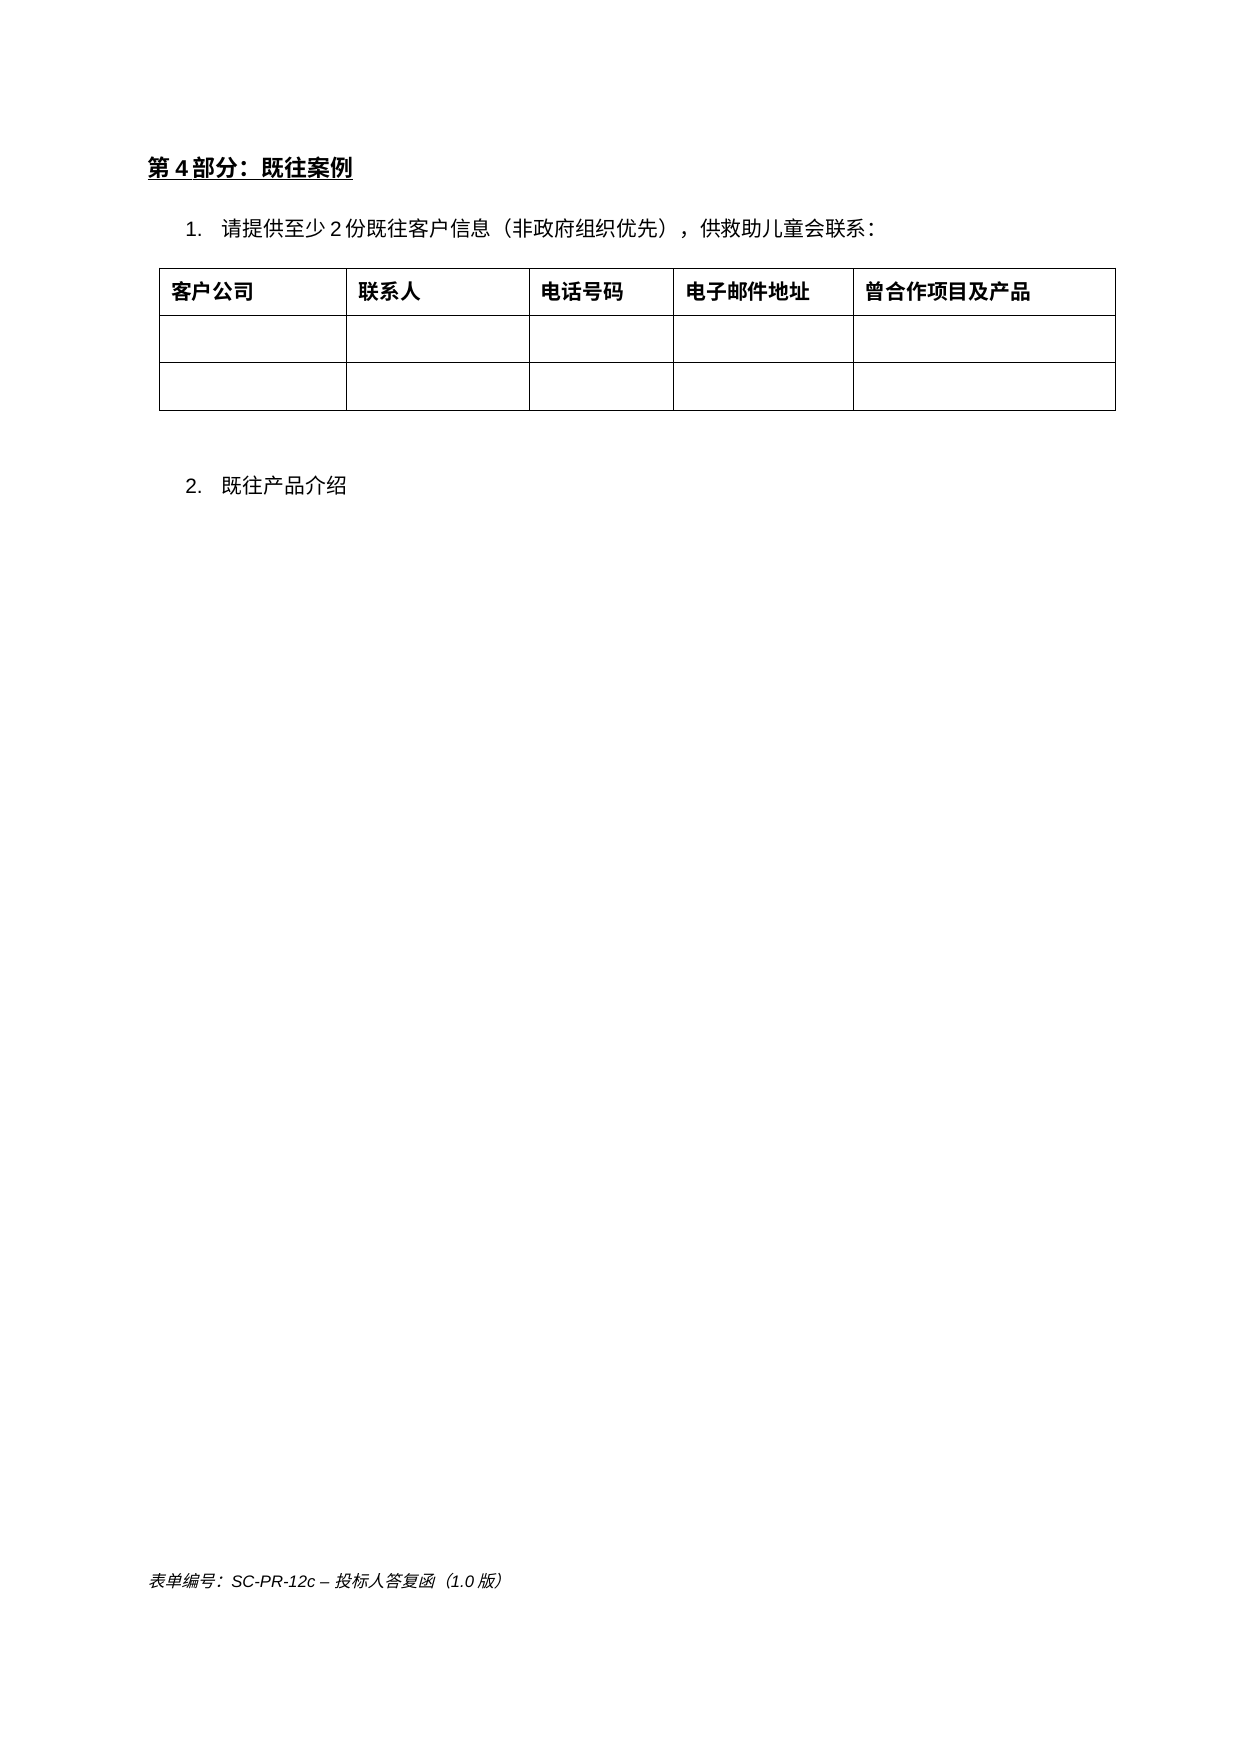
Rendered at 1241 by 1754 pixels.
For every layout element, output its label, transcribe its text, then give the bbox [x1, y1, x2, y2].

table_header 电子邮件地址 [674, 269, 853, 315]
table_cell [347, 316, 529, 362]
table_cell [160, 316, 346, 362]
table_cell [854, 363, 1115, 409]
text 是 否 第4部分：既往案例 [148, 150, 1092, 183]
table_cell [674, 316, 853, 362]
table_cell [530, 363, 673, 409]
table_header 曾合作项目及产品 [854, 269, 1115, 315]
table_cell [530, 316, 673, 362]
table_header 电话号码 [530, 269, 673, 315]
table_header 客户公司 [160, 269, 346, 315]
table_cell [854, 316, 1115, 362]
table_header 联系人 [347, 269, 529, 315]
list 请提供至少2份既往客户信息（非政府组织优先），供救助儿童会联系： [185, 212, 1092, 243]
table_cell [347, 363, 529, 409]
list 既往产品介绍 [185, 469, 1092, 499]
table_cell [160, 363, 346, 409]
table_cell [674, 363, 853, 409]
